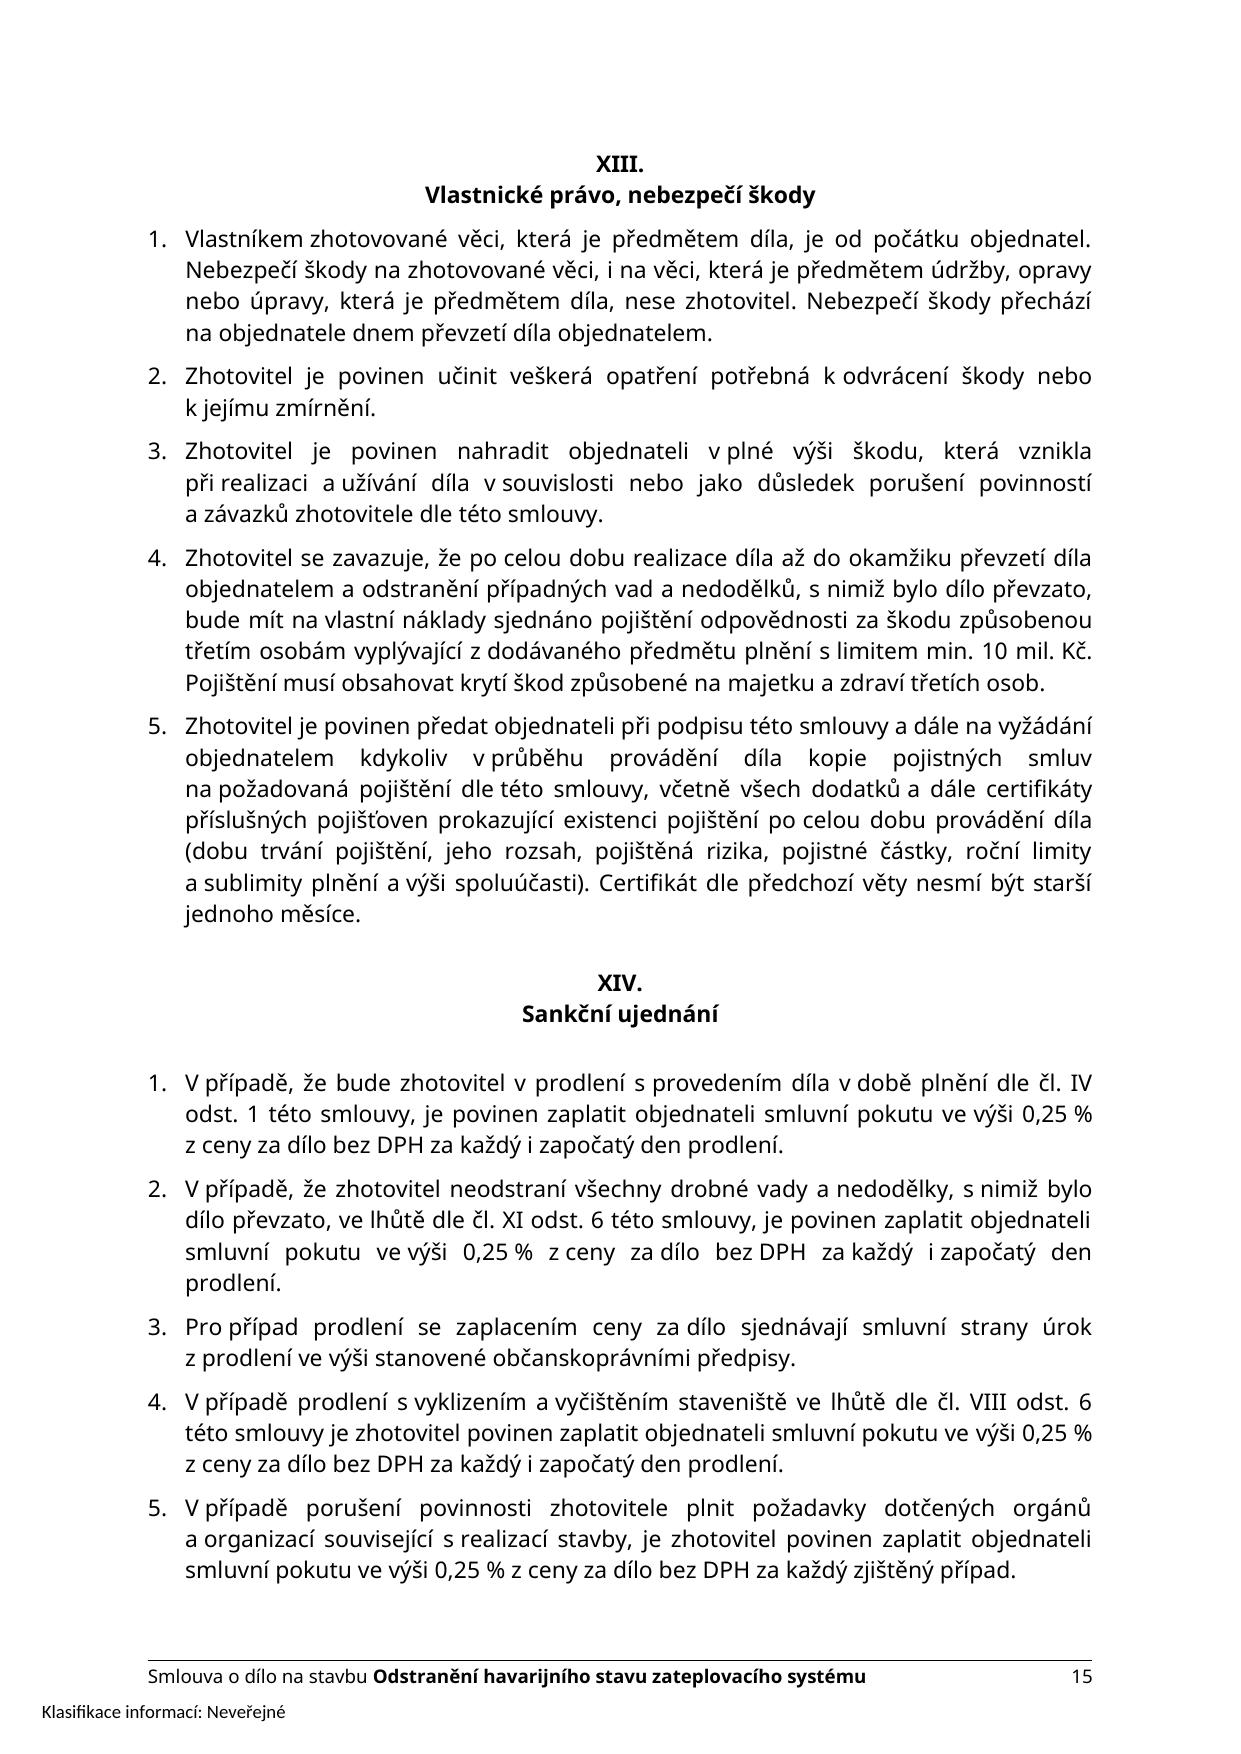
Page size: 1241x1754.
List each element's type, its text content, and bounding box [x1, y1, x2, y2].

list Vlastníkem zhotovované věci, která je předmětem díla, je od počátku objednatel. Nebezpečí škody na zhotovované věci, i na věci, která je předmětem údržby, opravy nebo úpravy, která je předmětem díla, nese zhotovitel. Nebezpečí škody přechází na objednatele dnem převzetí díla objednatelem. [148, 223, 1092, 348]
list Zhotovitel je povinen učinit veškerá opatření potřebná k odvrácení škody nebo k jejímu zmírnění. [148, 360, 1092, 423]
list V případě porušení povinnosti zhotovitele plnit požadavky dotčených orgánů a organizací související s realizací stavby, je zhotovitel povinen zaplatit objednateli smluvní pokutu ve výši 0,25 % z ceny za dílo bez DPH za každý zjištěný případ. [148, 1492, 1092, 1586]
list V případě, že zhotovitel neodstraní všechny drobné vady a nedodělky, s nimiž bylo dílo převzato, ve lhůtě dle čl. XI odst. 6 této smlouvy, je povinen zaplatit objednateli smluvní pokutu ve výši 0,25 % z ceny za dílo bez DPH za každý i započatý den prodlení. [148, 1173, 1092, 1298]
text XIV. Sankční ujednání [148, 966, 1092, 1029]
text XIII. Vlastnické právo, nebezpečí škody [148, 148, 1092, 210]
list Zhotovitel se zavazuje, že po celou dobu realizace díla až do okamžiku převzetí díla objednatelem a odstranění případných vad a nedodělků, s nimiž bylo dílo převzato, bude mít na vlastní náklady sjednáno pojištění odpovědnosti za škodu způsobenou třetím osobám vyplývající z dodávaného předmětu plnění s limitem min. 10 mil. Kč. Pojištění musí obsahovat krytí škod způsobené na majetku a zdraví třetích osob. [148, 541, 1092, 698]
list V případě, že bude zhotovitel v prodlení s provedením díla v době plnění dle čl. IV odst. 1 této smlouvy, je povinen zaplatit objednateli smluvní pokutu ve výši 0,25 % z ceny za dílo bez DPH za každý i započatý den prodlení. [148, 1067, 1092, 1161]
list V případě prodlení s vyklizením a vyčištěním staveniště ve lhůtě dle čl. VIII odst. 6 této smlouvy je zhotovitel povinen zaplatit objednateli smluvní pokutu ve výši 0,25 % z ceny za dílo bez DPH za každý i započatý den prodlení. [148, 1386, 1092, 1479]
list Pro případ prodlení se zaplacením ceny za dílo sjednávají smluvní strany úrok z prodlení ve výši stanovené občanskoprávními předpisy. [148, 1311, 1092, 1373]
list Zhotovitel je povinen nahradit objednateli v plné výši škodu, která vznikla při realizaci a užívání díla v souvislosti nebo jako důsledek porušení povinností a závazků zhotovitele dle této smlouvy. [148, 435, 1092, 529]
list Zhotovitel je povinen předat objednateli při podpisu této smlouvy a dále na vyžádání objednatelem kdykoliv v průběhu provádění díla kopie pojistných smluv na požadovaná pojištění dle této smlouvy, včetně všech dodatků a dále certifikáty příslušných pojišťoven prokazující existenci pojištění po celou dobu provádění díla (dobu trvání pojištění, jeho rozsah, pojištěná rizika, pojistné částky, roční limity a sublimity plnění a výši spoluúčasti). Certifikát dle předchozí věty nesmí být starší jednoho měsíce. [148, 710, 1092, 929]
